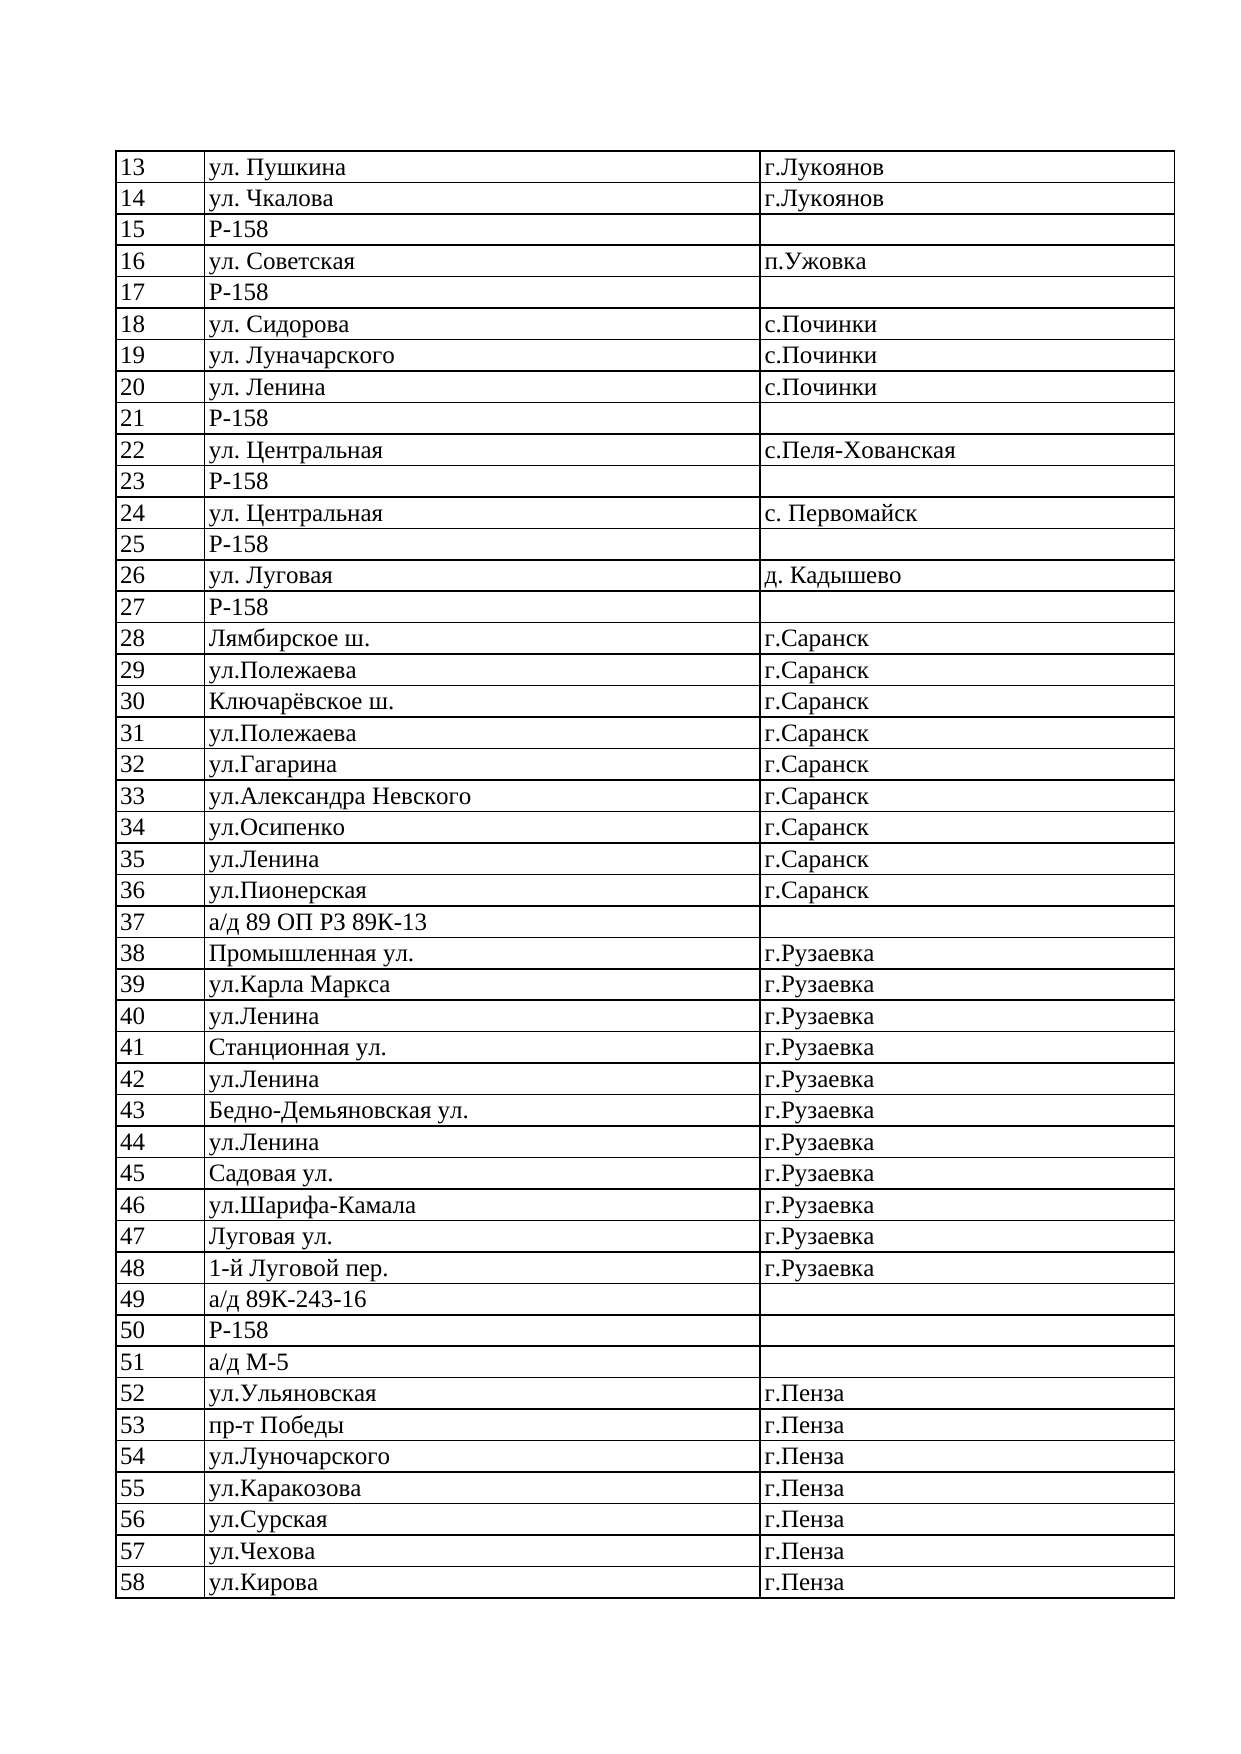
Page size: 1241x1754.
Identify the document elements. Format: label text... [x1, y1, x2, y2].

table_cell 35 [117, 844, 204, 873]
table_cell д. Кадышево [761, 561, 1174, 590]
table_cell ул. Луговая [205, 561, 759, 590]
table_cell п.Ужовка [761, 246, 1174, 276]
table_cell г.Рузаевка [761, 1158, 1174, 1188]
table_cell г.Пенза [761, 1473, 1174, 1503]
table_cell [761, 907, 1174, 936]
table_cell 13 [117, 152, 204, 181]
table_cell 52 [117, 1378, 204, 1408]
table_cell г.Рузаевка [761, 1095, 1174, 1125]
table_cell [761, 277, 1174, 307]
table_cell Луговая ул. [205, 1221, 759, 1251]
table_cell 24 [117, 498, 204, 527]
table_cell 39 [117, 970, 204, 999]
table_cell 37 [117, 907, 204, 936]
table_cell Р-158 [205, 277, 759, 307]
table_cell ул. Сидорова [205, 309, 759, 339]
table_cell Р-158 [205, 403, 759, 433]
table_cell 46 [117, 1190, 204, 1219]
table_cell ул.Осипенко [205, 812, 759, 842]
table_cell ул.Александра Невского [205, 781, 759, 811]
table_cell 54 [117, 1441, 204, 1471]
table_cell [761, 403, 1174, 433]
table_cell 50 [117, 1316, 204, 1345]
table_cell г.Лукоянов [761, 152, 1174, 181]
table_cell г.Саранск [761, 844, 1174, 873]
table_cell г.Рузаевка [761, 1190, 1174, 1219]
table_cell г.Пенза [761, 1378, 1174, 1408]
table_cell 58 [117, 1567, 204, 1597]
table_cell ул. Центральная [205, 435, 759, 464]
table_cell 33 [117, 781, 204, 811]
table_cell г.Лукоянов [761, 183, 1174, 213]
table_cell ул.Чехова [205, 1536, 759, 1566]
table_cell 14 [117, 183, 204, 213]
table_cell Р-158 [205, 592, 759, 622]
table_cell 23 [117, 466, 204, 496]
table_cell ул.Пионерская [205, 875, 759, 905]
table_cell [761, 1347, 1174, 1377]
table_cell г.Саранск [761, 781, 1174, 811]
table_cell 29 [117, 655, 204, 685]
table_cell а/д М-5 [205, 1347, 759, 1377]
table_cell 57 [117, 1536, 204, 1566]
table_cell [761, 1284, 1174, 1314]
table_cell 26 [117, 561, 204, 590]
table_cell 27 [117, 592, 204, 622]
table_cell 32 [117, 749, 204, 779]
table_cell 53 [117, 1410, 204, 1440]
table_cell ул.Ленина [205, 844, 759, 873]
table_cell г.Рузаевка [761, 938, 1174, 968]
table_cell 40 [117, 1001, 204, 1031]
table_cell ул. Ленина [205, 372, 759, 402]
table_cell 20 [117, 372, 204, 402]
table_cell [761, 215, 1174, 244]
table_cell Р-158 [205, 215, 759, 244]
table_cell 25 [117, 529, 204, 559]
table_cell 31 [117, 718, 204, 748]
table_cell г.Рузаевка [761, 1064, 1174, 1094]
table_cell ул.Кирова [205, 1567, 759, 1597]
table_cell ул.Ульяновская [205, 1378, 759, 1408]
table_cell Р-158 [205, 529, 759, 559]
table_cell г.Рузаевка [761, 1221, 1174, 1251]
table_cell г.Саранск [761, 623, 1174, 653]
table_cell г.Саранск [761, 812, 1174, 842]
table_cell а/д 89К-243-16 [205, 1284, 759, 1314]
table_cell 22 [117, 435, 204, 464]
table_cell г.Саранск [761, 718, 1174, 748]
table_cell г.Пенза [761, 1441, 1174, 1471]
table_cell ул.Полежаева [205, 655, 759, 685]
table_cell Р-158 [205, 466, 759, 496]
table_cell г.Саранск [761, 875, 1174, 905]
table_cell г.Рузаевка [761, 1001, 1174, 1031]
table_cell 55 [117, 1473, 204, 1503]
table_cell 41 [117, 1032, 204, 1062]
table_cell 49 [117, 1284, 204, 1314]
table_cell [761, 1316, 1174, 1345]
table_cell 51 [117, 1347, 204, 1377]
table_cell Промышленная ул. [205, 938, 759, 968]
table_cell 19 [117, 340, 204, 370]
table_cell 47 [117, 1221, 204, 1251]
table_cell г.Пенза [761, 1567, 1174, 1597]
table_cell г.Рузаевка [761, 970, 1174, 999]
table_cell Станционная ул. [205, 1032, 759, 1062]
table_cell г.Пенза [761, 1504, 1174, 1534]
table_cell с. Первомайск [761, 498, 1174, 527]
table_cell 28 [117, 623, 204, 653]
table_cell ул.Полежаева [205, 718, 759, 748]
table_cell ул. Чкалова [205, 183, 759, 213]
table_cell 1-й Луговой пер. [205, 1253, 759, 1282]
table_cell [761, 466, 1174, 496]
table_cell с.Починки [761, 372, 1174, 402]
table_cell 30 [117, 686, 204, 716]
table_cell ул. Советская [205, 246, 759, 276]
table_cell 43 [117, 1095, 204, 1125]
table_cell 15 [117, 215, 204, 244]
table_cell 42 [117, 1064, 204, 1094]
table_cell г.Саранск [761, 686, 1174, 716]
table_cell 21 [117, 403, 204, 433]
table_cell г.Саранск [761, 655, 1174, 685]
table_cell ул. Центральная [205, 498, 759, 527]
table_cell 56 [117, 1504, 204, 1534]
table_cell г.Рузаевка [761, 1032, 1174, 1062]
table_cell г.Пенза [761, 1536, 1174, 1566]
table_cell 18 [117, 309, 204, 339]
table_cell Лямбирское ш. [205, 623, 759, 653]
table_cell 45 [117, 1158, 204, 1188]
table_cell [761, 529, 1174, 559]
table_cell г.Рузаевка [761, 1127, 1174, 1157]
table_cell с.Починки [761, 340, 1174, 370]
table_cell ул.Гагарина [205, 749, 759, 779]
table_cell Р-158 [205, 1316, 759, 1345]
table_cell ул.Луночарского [205, 1441, 759, 1471]
table_cell [761, 592, 1174, 622]
table_cell г.Рузаевка [761, 1253, 1174, 1282]
table_cell 48 [117, 1253, 204, 1282]
table_cell а/д 89 ОП РЗ 89К-13 [205, 907, 759, 936]
table_cell ул.Ленина [205, 1064, 759, 1094]
table_cell ул.Сурская [205, 1504, 759, 1534]
table_cell ул. Пушкина [205, 152, 759, 181]
table_cell 36 [117, 875, 204, 905]
table_cell ул.Каракозова [205, 1473, 759, 1503]
table_cell ул.Ленина [205, 1001, 759, 1031]
table_cell 16 [117, 246, 204, 276]
table_cell ул.Шарифа-Камала [205, 1190, 759, 1219]
table_cell Бедно-Демьяновская ул. [205, 1095, 759, 1125]
table_cell ул.Карла Маркса [205, 970, 759, 999]
table_cell с.Починки [761, 309, 1174, 339]
table_cell Садовая ул. [205, 1158, 759, 1188]
table_cell Ключарёвское ш. [205, 686, 759, 716]
table_cell г.Пенза [761, 1410, 1174, 1440]
table_cell 44 [117, 1127, 204, 1157]
table_cell ул.Ленина [205, 1127, 759, 1157]
table_cell 17 [117, 277, 204, 307]
table_cell 34 [117, 812, 204, 842]
table_cell пр-т Победы [205, 1410, 759, 1440]
table_cell с.Пеля-Хованская [761, 435, 1174, 464]
table_cell г.Саранск [761, 749, 1174, 779]
table_cell 38 [117, 938, 204, 968]
table_cell ул. Луначарского [205, 340, 759, 370]
